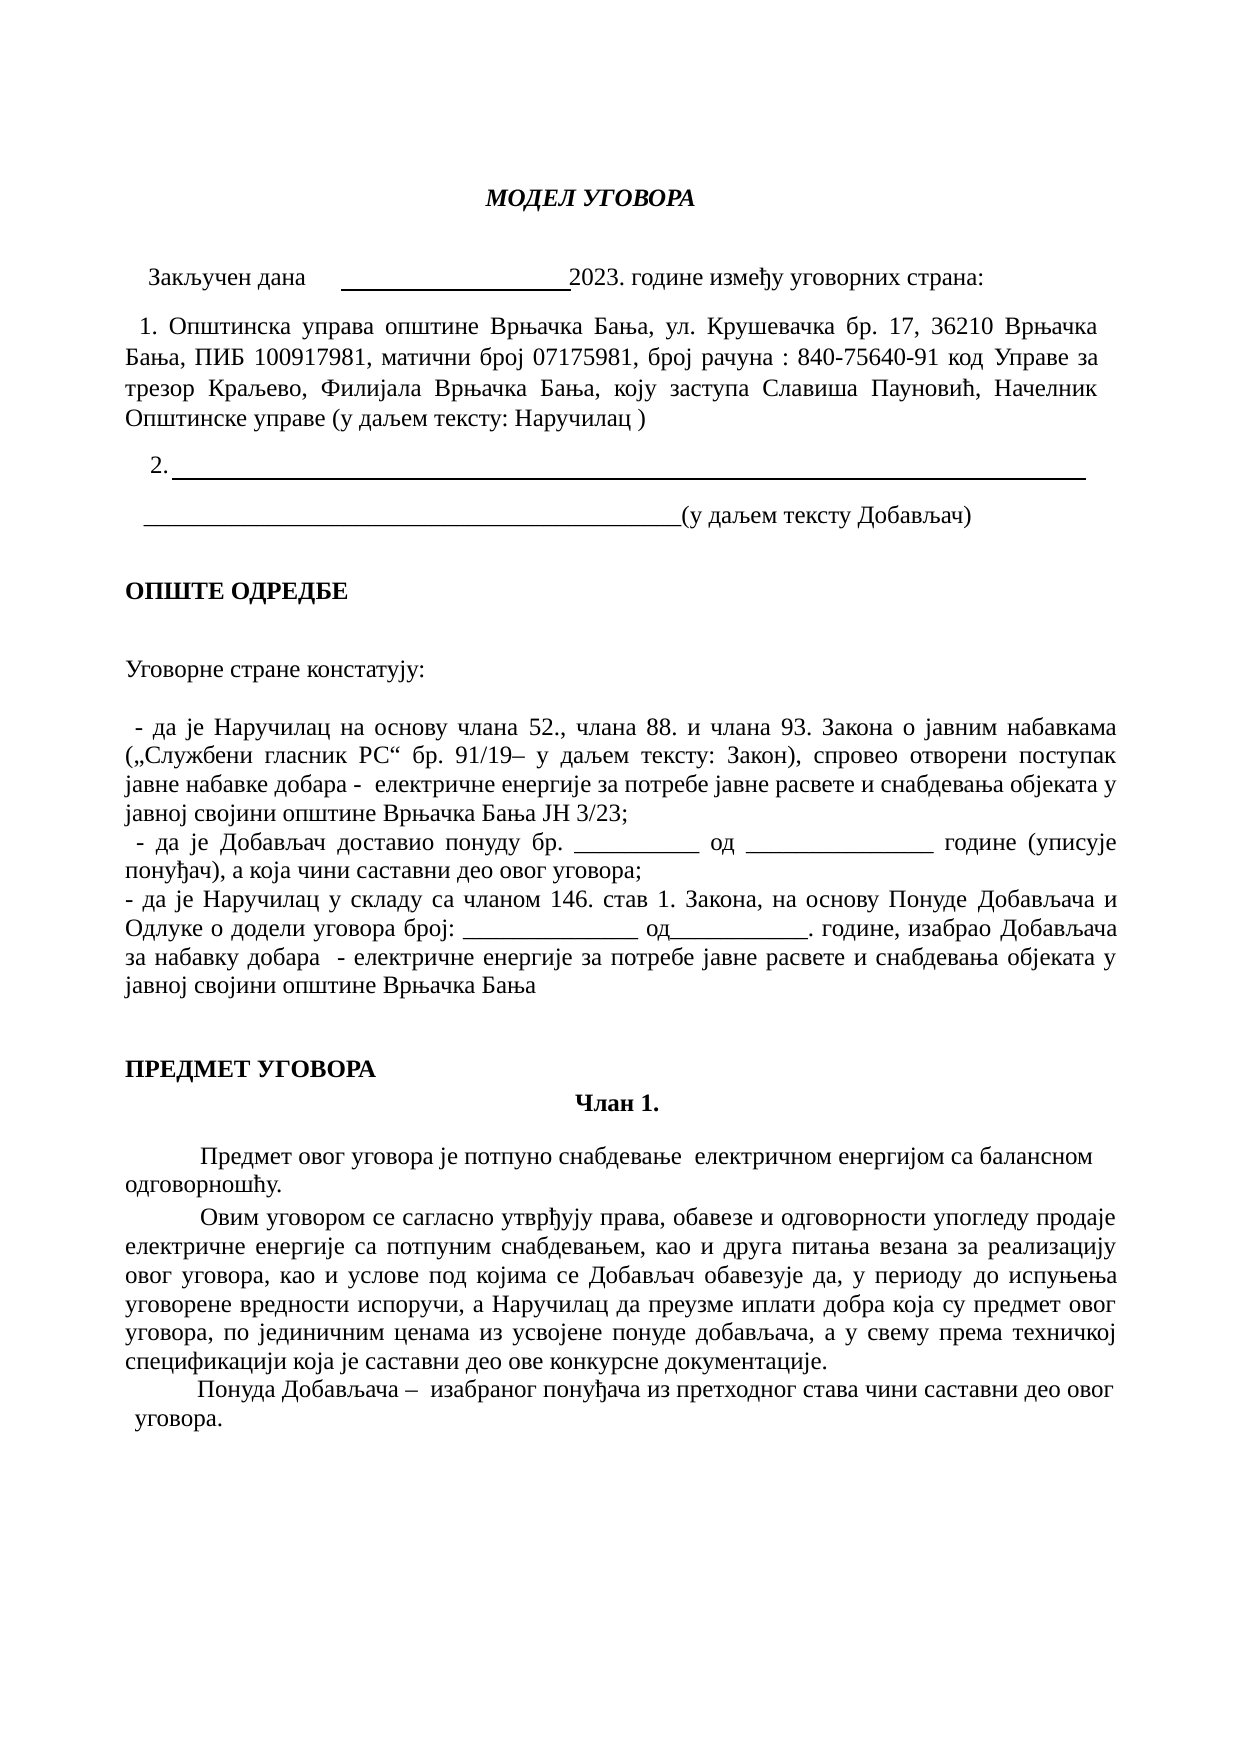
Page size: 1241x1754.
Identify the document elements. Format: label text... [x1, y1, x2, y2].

text ___________________________________________(у даљем тексту Добављач) [144, 500, 1117, 529]
text Предмет овог уговора је потпуно снабдевање електричном енергијом са балансном одговорношћу. [125, 1141, 1117, 1198]
text 2. [150, 450, 1117, 479]
text Овим уговором се сагласно утврђују права, обавезе и одговорности упогледу продаје електричне енергије са потпуним снабдевањем, као и друга питања везана за реализацију овог уговора, као и услове под којима се Добављач обавезује да, у периоду до испуњења уговорене вредности испоручи, а Наручилац да преузме иплати добра која су предмет овог уговора, по јединичним ценама из усвојене понуде добављача, а у свему према техничкој спецификацији која је саставни део ове конкурсне документације. [125, 1202, 1117, 1375]
text ПРЕДМЕТ УГОВОРА [125, 1054, 1117, 1082]
text МОДЕЛ УГОВОРА [398, 183, 1117, 212]
text - да је Добављач доставио понуду бр. __________ од _______________ године (уписује понуђач), а која чини саставни део овог уговора; [125, 827, 1117, 884]
text Уговорне стране констатују: [125, 654, 1117, 683]
text Члан 1. [575, 1088, 1117, 1117]
text Закључен дана 2023. године између уговорних страна: [148, 262, 1117, 291]
text Понуда Добављача – изабраног понуђача из претходног става чини саставни део овог уговора. [134, 1375, 1117, 1432]
text - да је Наручилац на основу члана 52., члана 88. и члана 93. Закона о јавним набавкама („Службени гласник РС“ бр. 91/19– у даљем тексту: Закон), спровео отворени поступак јавне набавке добара - електричне енергије за потребе јавне расвете и снабдевања објеката у јавној својини општине Врњачка Бања ЈН 3/23; [125, 712, 1117, 827]
text ОПШТЕ ОДРЕДБЕ [125, 576, 1117, 604]
text - да је Наручилац у складу са чланом 146. став 1. Закона, на основу Понуде Добављача и Одлуке о додели уговора број: ______________ од___________. године, изабрао Добављача за набавку добара - електричне енергије за потребе јавне расвете и снабдевања објеката у јавној својини општине Врњачка Бања [125, 884, 1117, 999]
text 1. Општинска управа општине Врњачка Бања, ул. Крушевачка бр. 17, 36210 Врњачка Бања, ПИБ 100917981, матични број 07175981, број рачуна : 840-75640-91 код Управе за трезор Краљево, Филијала Врњачка Бања, коју заступа Славиша Пауновић, Начелник Општинске управе (у даљем тексту: Наручилац ) [125, 311, 1098, 432]
